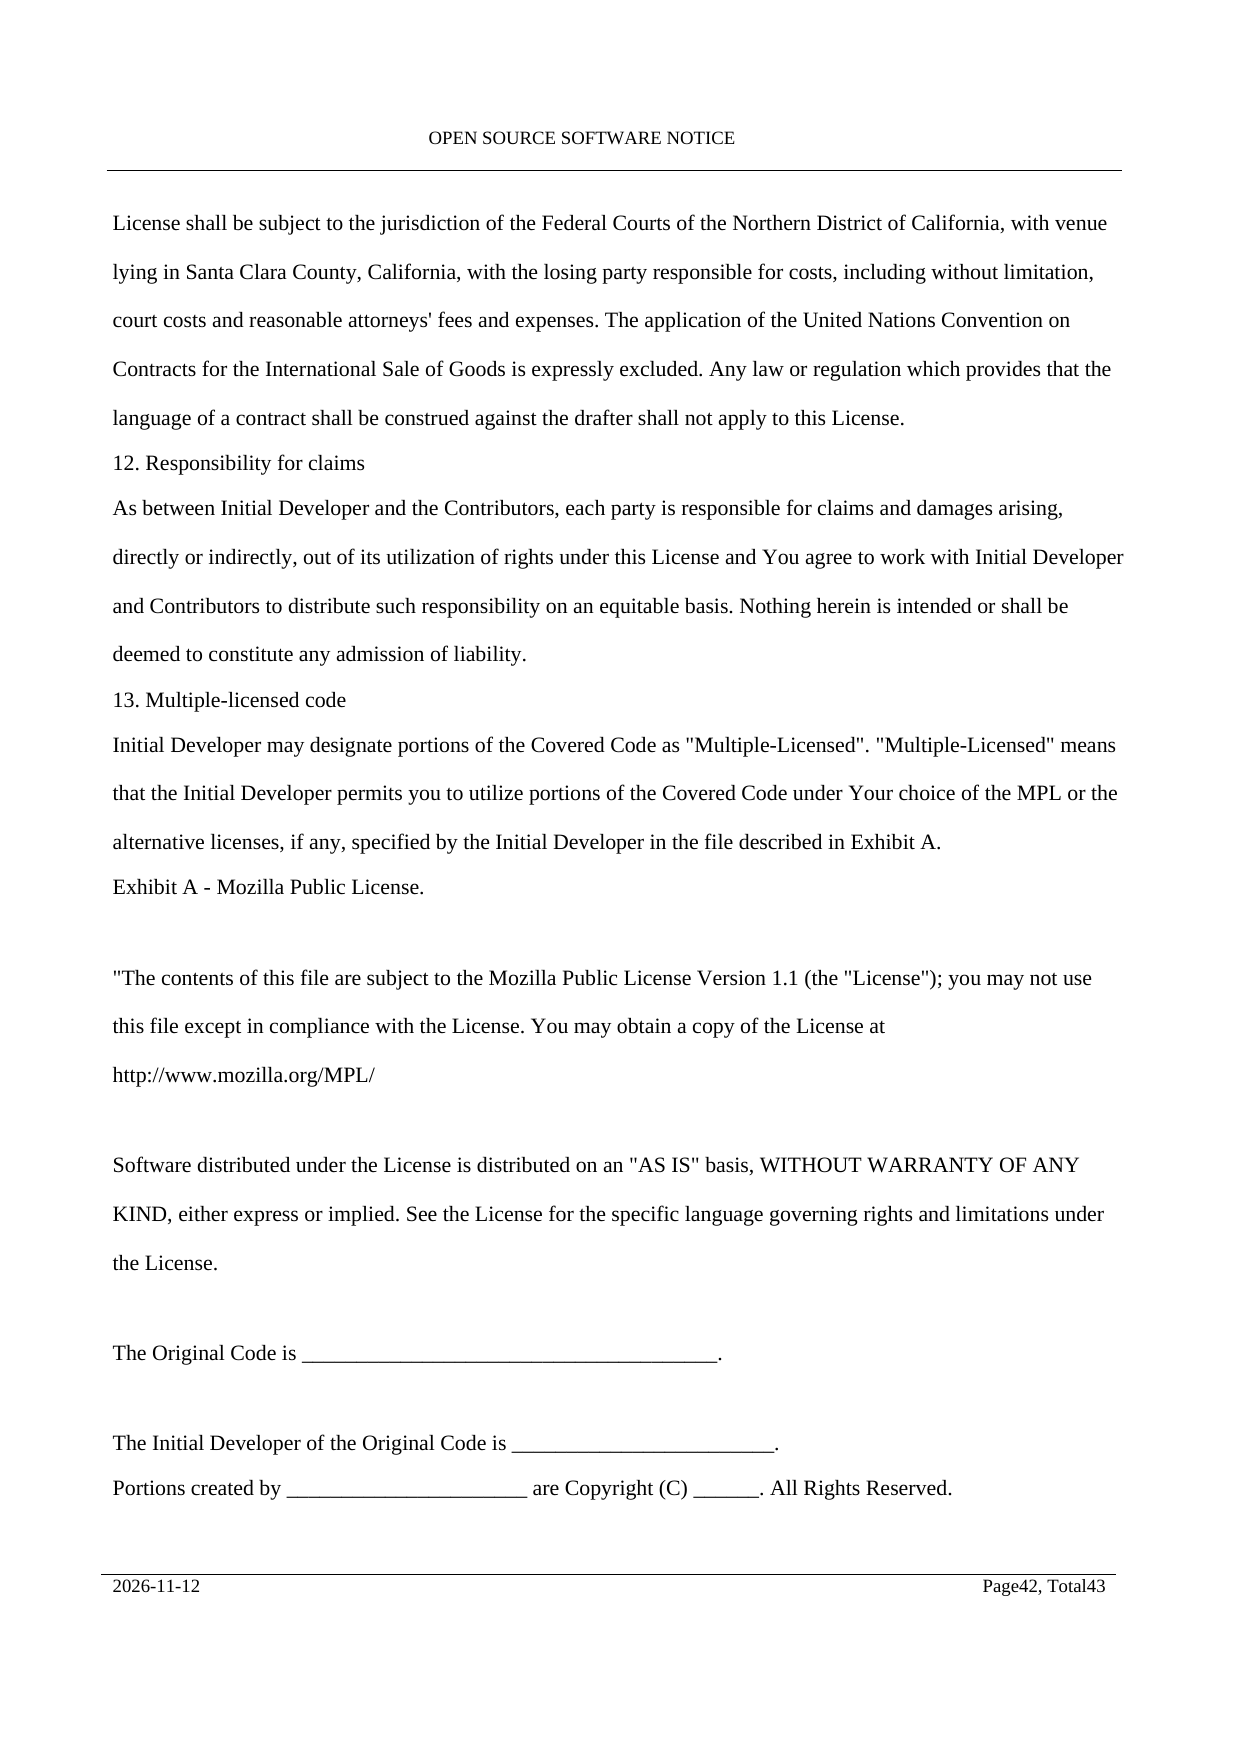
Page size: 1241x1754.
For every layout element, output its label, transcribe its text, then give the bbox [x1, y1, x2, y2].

text Exhibit A - Mozilla Public License. [112, 871, 1128, 903]
text Software distributed under the License is distributed on an "AS IS" basis, WITHOUT WARRANTY OF ANY KIND, either express or implied. See the License for the specific language governing rights and limitations under the License. [112, 1148, 1128, 1278]
text "The contents of this file are subject to the Mozilla Public License Version 1.1 (the "License"); you may not use this file except in compliance with the License. You may obtain a copy of the License at http://www.mozilla.org/MPL/ [112, 961, 1128, 1091]
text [112, 206, 1128, 434]
text Portions created by ______________________ are Copyright (C) ______. All Rights Reserved. [112, 1472, 1128, 1504]
text 12. Responsibility for claims [112, 446, 1128, 479]
text The Initial Developer of the Original Code is ________________________. [112, 1426, 1128, 1459]
text Initial Developer may designate portions of the Covered Code as "Multiple-Licensed". "Multiple-Licensed" means that the Initial Developer permits you to utilize portions of the Covered Code under Your choice of the MPL or the alternative licenses, if any, specified by the Initial Developer in the file described in Exhibit A. [112, 728, 1128, 858]
text The Original Code is ______________________________________. [112, 1336, 1128, 1369]
text As between Initial Developer and the Contributors, each party is responsible for claims and damages arising, directly or indirectly, out of its utilization of rights under this License and You agree to work with Initial Developer and Contributors to distribute such responsibility on an equitable basis. Nothing herein is intended or shall be deemed to constitute any admission of liability. [112, 492, 1128, 670]
text 13. Multiple-licensed code [112, 683, 1128, 715]
